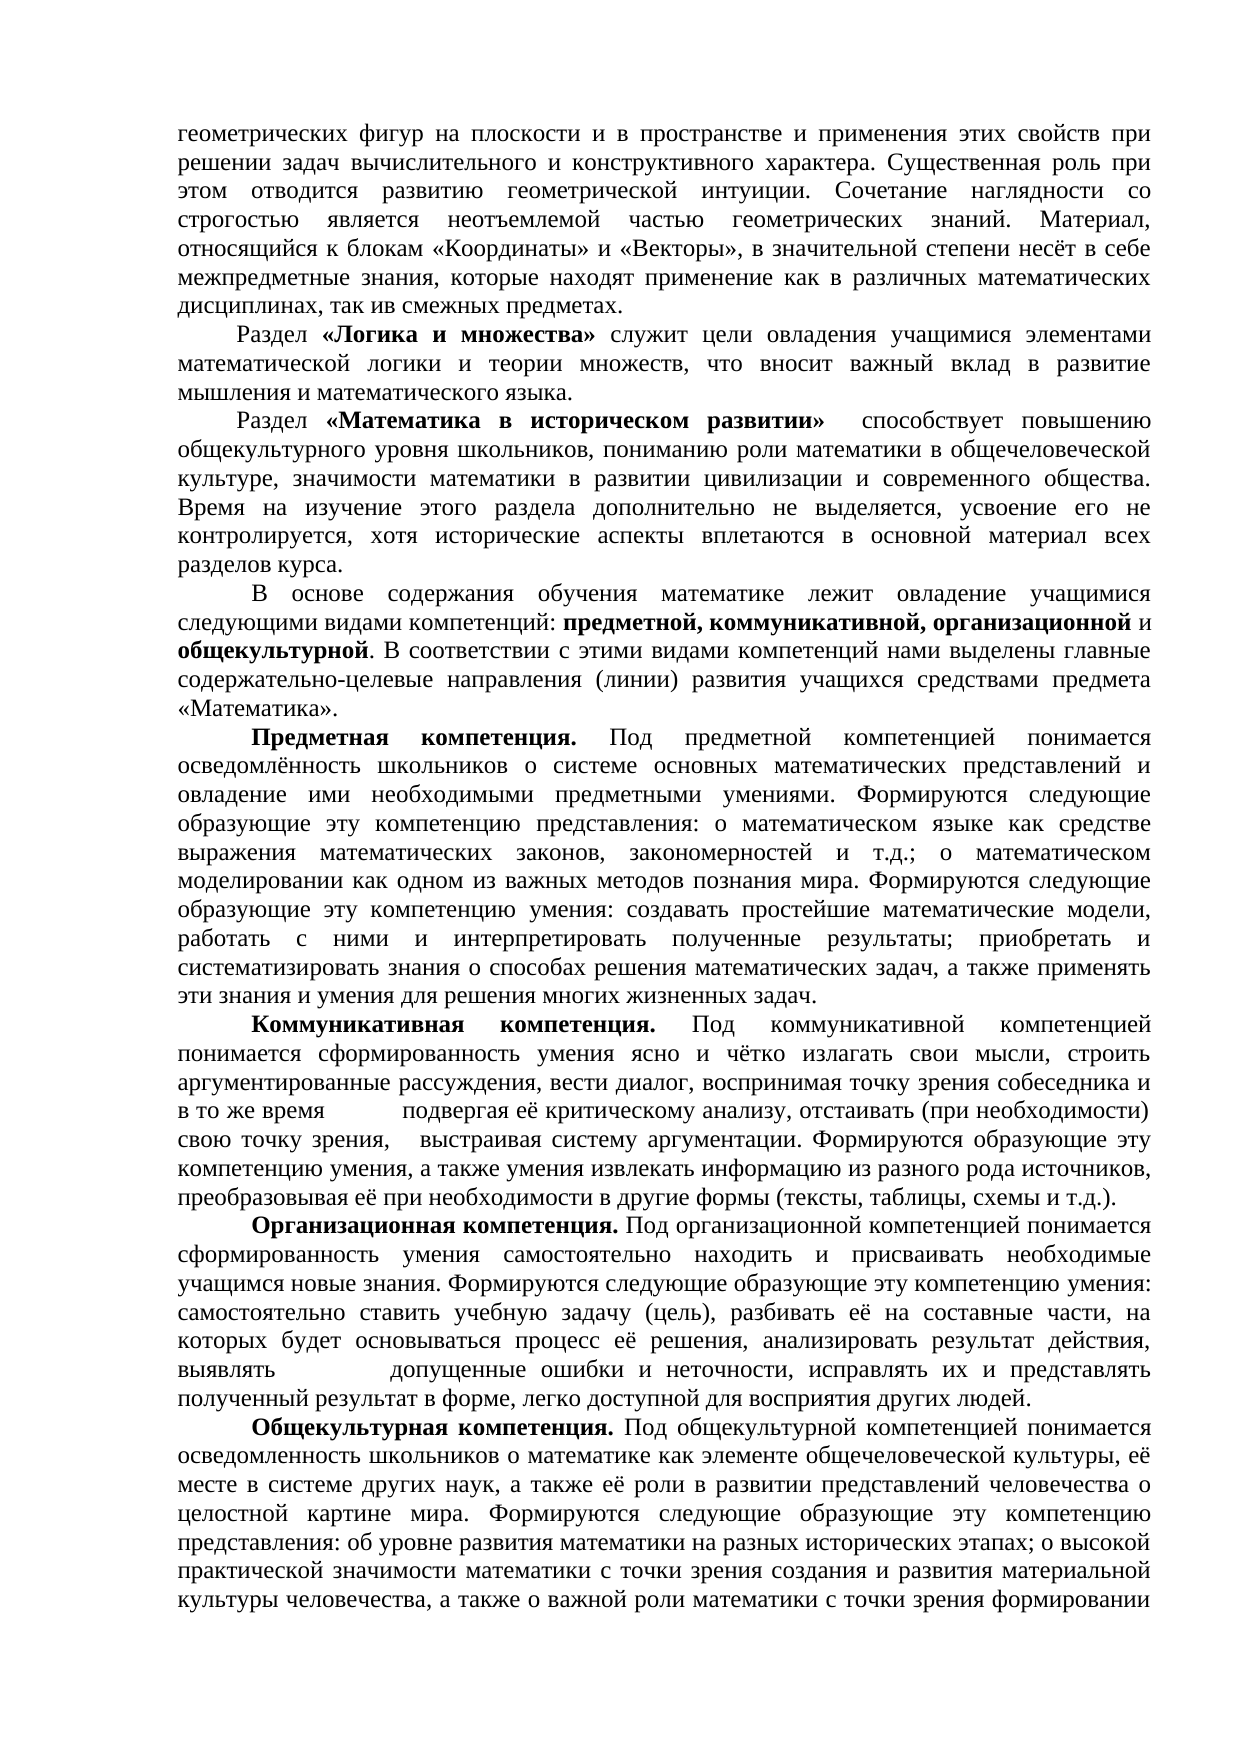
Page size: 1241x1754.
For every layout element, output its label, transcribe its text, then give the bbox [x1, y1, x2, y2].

text Раздел «Логика и множества» служит цели овладения учащимися элементами математической логики и теории множеств, что вносит важный вклад в развитие мышления и математического языка. [177, 319, 1152, 406]
text Раздел «Математика в историческом развитии» способствует повышению общекультурного уровня школьников, пониманию роли математики в общечеловеческой культуре, значимости математики в развитии цивилизации и современного общества. Время на изучение этого раздела дополнительно не выделяется, усвоение его не контролируется, хотя исторические аспекты вплетаются в основной материал всех разделов курса. [177, 406, 1152, 578]
text Организационная компетенция. Под организационной компетенцией понимается сформированность умения самостоятельно находить и присваивать необходимые учащимся новые знания. Формируются следующие образующие эту компетенцию умения: самостоятельно ставить учебную задачу (цель), разбивать её на составные части, на которых будет основываться процесс её решения, анализировать результат действия, выявлять допущенные ошибки и неточности, исправлять их и представлять полученный результат в форме, легко доступной для восприятия других людей. [177, 1211, 1152, 1412]
text Коммуникативная компетенция. Под коммуникативной компетенцией понимается сформированность умения ясно и чётко излагать свои мысли, строить аргументированные рассуждения, вести диалог, воспринимая точку зрения собеседника и в то же время подвергая её критическому анализу, отстаивать (при необходимости) свою точку зрения, выстраивая систему аргументации. Формируются образующие эту компетенцию умения, а также умения извлекать информацию из разного рода источников, преобразовывая её при необходимости в другие формы (тексты, таблицы, схемы и т.д.). [177, 1009, 1152, 1211]
text Предметная компетенция. Под предметной компетенцией понимается осведомлённость школьников о системе основных математических представлений и овладение ими необходимыми предметными умениями. Формируются следующие образующие эту компетенцию представления: о математическом языке как средстве выражения математических законов, закономерностей и т.д.; о математическом моделировании как одном из важных методов познания мира. Формируются следующие образующие эту компетенцию умения: создавать простейшие математические модели, работать с ними и интерпретировать полученные результаты; приобретать и систематизировать знания о способах решения математических задач, а также применять эти знания и умения для решения многих жизненных задач. [177, 722, 1152, 1009]
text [177, 118, 1152, 319]
text В основе содержания обучения математике лежит овладение учащимися следующими видами компетенций: предметной, коммуникативной, организационной и общекультурной. В соответствии с этими видами компетенций нами выделены главные содержательно-целевые направления (линии) развития учащихся средствами предмета «Математика». [177, 578, 1152, 722]
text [177, 1412, 1152, 1613]
